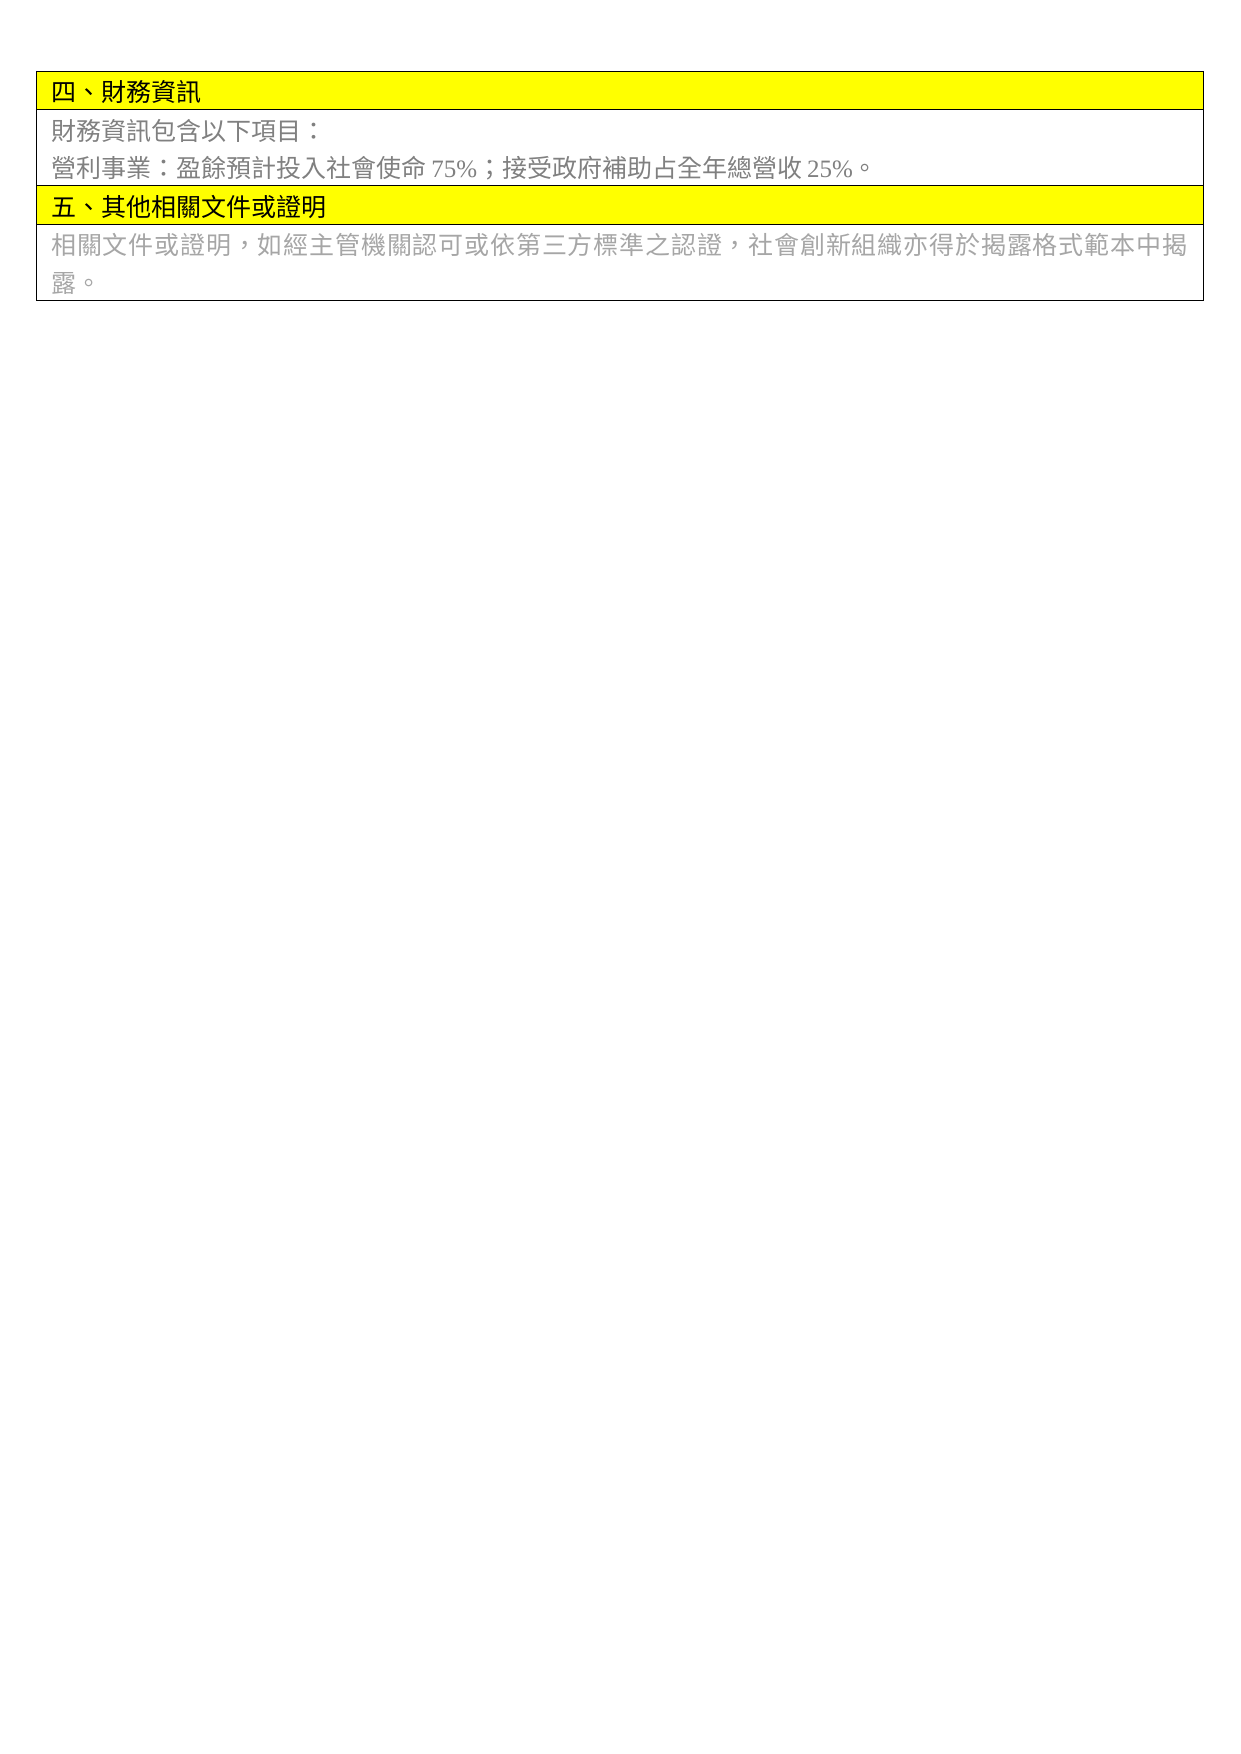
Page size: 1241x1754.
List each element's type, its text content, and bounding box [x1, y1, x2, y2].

table_cell 相關文件或證明，如經主管機關認可或依第三方標準之認證，社會創新組織亦得於揭露格式範本中揭露。 [37, 225, 1203, 300]
table_cell 財務資訊包含以下項目： 營利事業：盈餘預計投入社會使命75%；接受政府補助占全年總營收25%。 [37, 110, 1203, 185]
table_cell 五、其他相關文件或證明 [37, 186, 1203, 224]
table_cell 四、財務資訊 [37, 72, 1203, 109]
